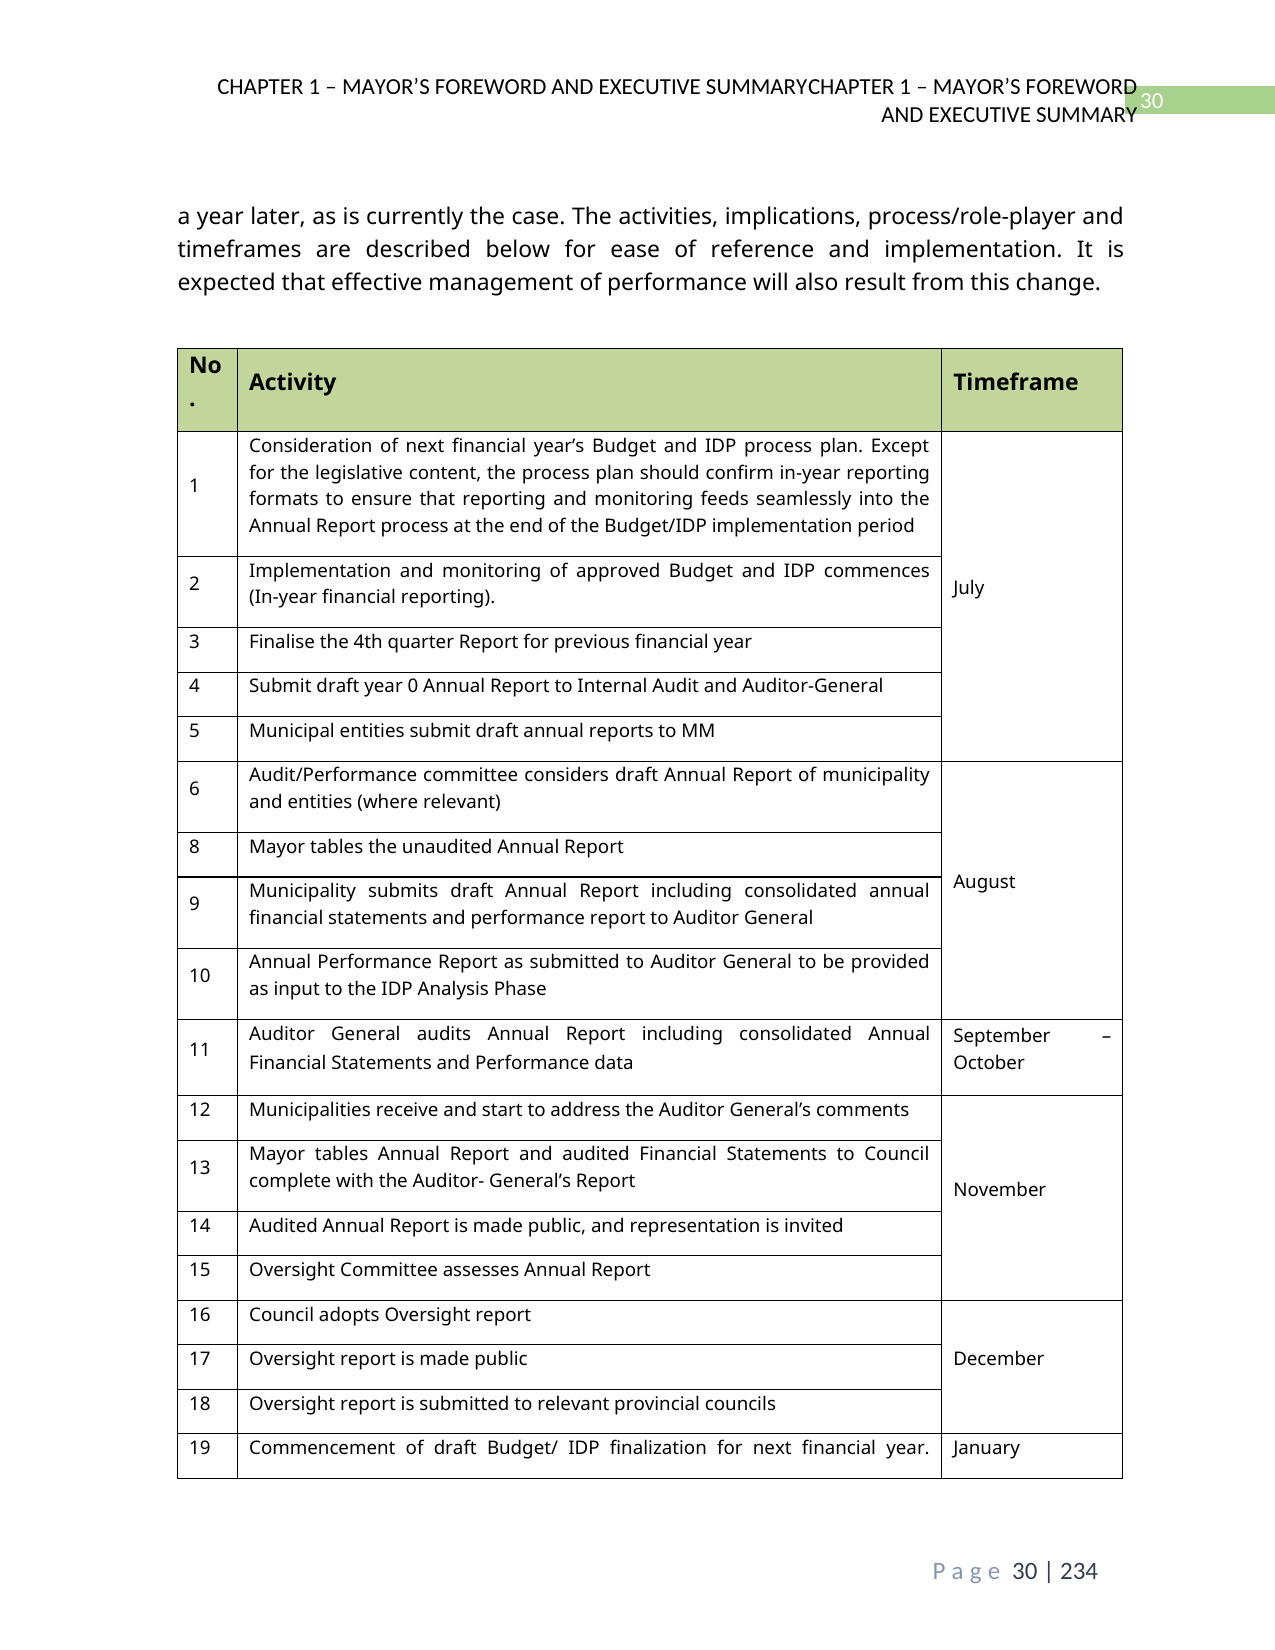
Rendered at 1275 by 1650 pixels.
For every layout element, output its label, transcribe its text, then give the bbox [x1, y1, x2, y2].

table_cell 18 [178, 1390, 237, 1433]
table_cell 14 [178, 1212, 237, 1255]
table_header No. [178, 349, 237, 431]
table_cell Mayor tables the unaudited Annual Report [238, 833, 941, 876]
table_cell Municipalities receive and start to address the Auditor General’s comments [238, 1096, 941, 1140]
table_cell Consideration of next financial year’s Budget and IDP process plan. Except for the legislative content, the process plan should confirm in-year reporting formats to ensure that reporting and monitoring feeds seamlessly into the Annual Report process at the end of the Budget/IDP implementation period [238, 432, 941, 556]
table_cell September – October [942, 1020, 1122, 1095]
table_cell Finalise the 4th quarter Report for previous financial year [238, 628, 941, 672]
table_cell 17 [178, 1345, 237, 1389]
table_cell 19 [178, 1434, 237, 1478]
table_cell 3 [178, 628, 237, 672]
table_cell Oversight report is made public [238, 1345, 941, 1389]
table_cell Municipal entities submit draft annual reports to MM [238, 717, 941, 761]
table_cell 5 [178, 717, 237, 761]
table_header Activity [238, 349, 941, 431]
table_cell 16 [178, 1301, 237, 1344]
table_cell Submit draft year 0 Annual Report to Internal Audit and Auditor-General [238, 673, 941, 716]
table_cell Municipality submits draft Annual Report including consolidated annual financial statements and performance report to Auditor General [238, 878, 941, 948]
table_cell 11 [178, 1020, 237, 1095]
table_header Timeframe [942, 349, 1122, 431]
table_cell Annual Performance Report as submitted to Auditor General to be provided as input to the IDP Analysis Phase [238, 949, 941, 1019]
table_cell Auditor General audits Annual Report including consolidated Annual Financial Statements and Performance data [238, 1020, 941, 1095]
table_cell 6 [178, 762, 237, 832]
table_cell Audited Annual Report is made public, and representation is invited [238, 1212, 941, 1255]
table_cell 12 [178, 1096, 237, 1140]
table_cell Audit/Performance committee considers draft Annual Report of municipality and entities (where relevant) [238, 762, 941, 832]
table_cell November [942, 1096, 1122, 1300]
table_cell January [942, 1434, 1122, 1478]
table_cell Oversight Committee assesses Annual Report [238, 1256, 941, 1300]
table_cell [238, 1434, 941, 1478]
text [177, 200, 1125, 297]
table_cell 10 [178, 949, 237, 1019]
table_cell August [942, 762, 1122, 1019]
table_cell 8 [178, 833, 237, 876]
table_cell July [942, 432, 1122, 761]
table_cell Implementation and monitoring of approved Budget and IDP commences (In-year financial reporting). [238, 557, 941, 627]
table_cell 13 [178, 1141, 237, 1211]
table_cell 1 [178, 432, 237, 556]
table_cell 4 [178, 673, 237, 716]
table_cell 9 [178, 878, 237, 948]
table_cell 2 [178, 557, 237, 627]
table_cell December [942, 1301, 1122, 1433]
table_cell 15 [178, 1256, 237, 1300]
table_cell Mayor tables Annual Report and audited Financial Statements to Council complete with the Auditor- General’s Report [238, 1141, 941, 1211]
table_cell Oversight report is submitted to relevant provincial councils [238, 1390, 941, 1433]
table_cell Council adopts Oversight report [238, 1301, 941, 1344]
